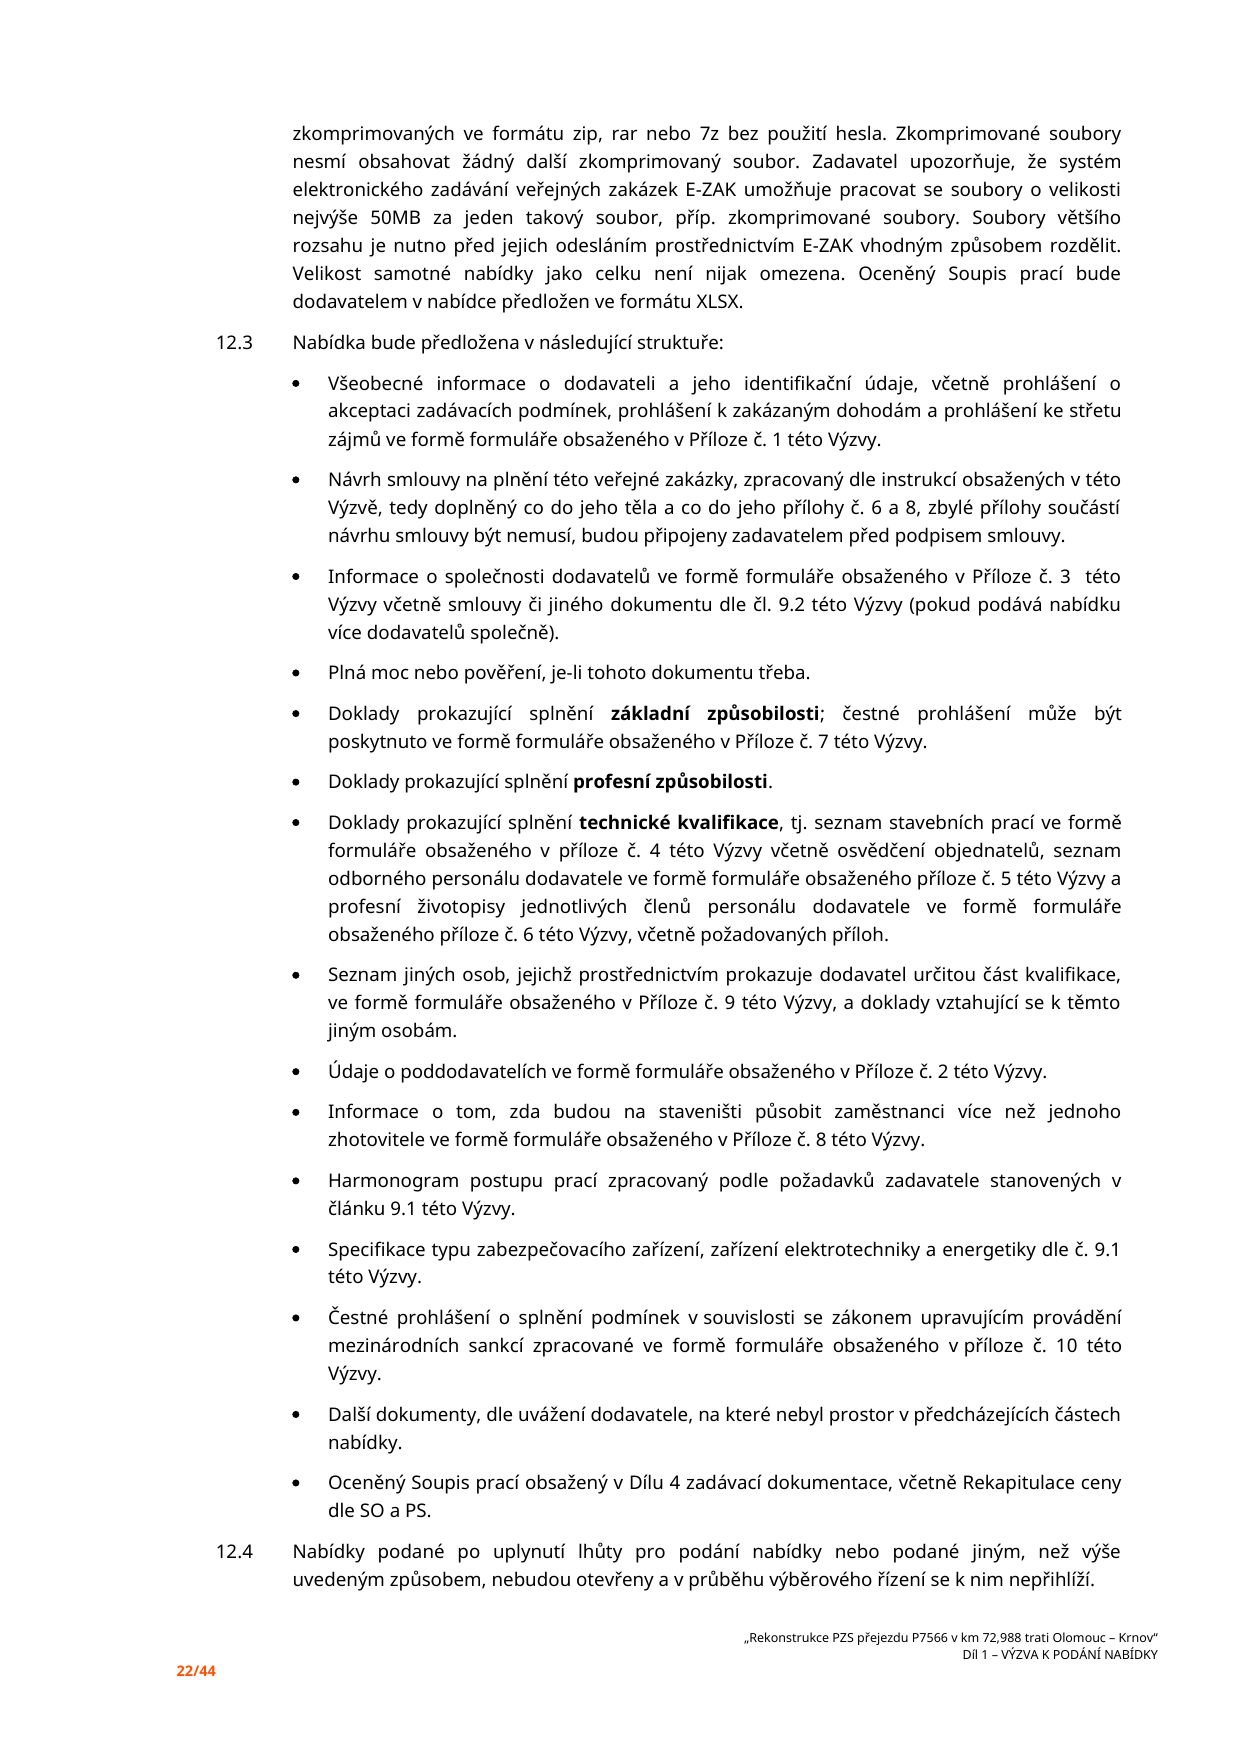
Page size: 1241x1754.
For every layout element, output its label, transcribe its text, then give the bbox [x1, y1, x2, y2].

text Informace o společnosti dodavatelů ve formě formuláře obsaženého v Příloze č. 3 této Výzvy včetně smlouvy či jiného dokumentu dle čl. 9.2 této Výzvy (pokud podává nabídku více dodavatelů společně). [292, 563, 1122, 644]
text Všeobecné informace o dodavateli a jeho identifikační údaje, včetně prohlášení o akceptaci zadávacích podmínek, prohlášení k zakázaným dohodám a prohlášení ke střetu zájmů ve formě formuláře obsaženého v Příloze č. 1 této Výzvy. [292, 370, 1122, 451]
text Další dokumenty, dle uvážení dodavatele, na které nebyl prostor v předcházejících částech nabídky. [292, 1401, 1122, 1454]
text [216, 121, 1122, 314]
text Čestné prohlášení o splnění podmínek v souvislosti se zákonem upravujícím provádění mezinárodních sankcí zpracované ve formě formuláře obsaženého v příloze č. 10 této Výzvy. [292, 1304, 1122, 1386]
text Oceněný Soupis prací obsažený v Dílu 4 zadávací dokumentace, včetně Rekapitulace ceny dle SO a PS. [292, 1469, 1122, 1523]
text Plná moc nebo pověření, je-li tohoto dokumentu třeba. [292, 659, 1122, 685]
text Doklady prokazující splnění profesní způsobilosti. [292, 768, 1122, 794]
text Doklady prokazující splnění základní způsobilosti; čestné prohlášení může být poskytnuto ve formě formuláře obsaženého v Příloze č. 7 této Výzvy. [292, 700, 1122, 753]
text Harmonogram postupu prací zpracovaný podle požadavků zadavatele stanovených v článku 9.1 této Výzvy. [292, 1167, 1122, 1221]
text Návrh smlouvy na plnění této veřejné zakázky, zpracovaný dle instrukcí obsažených v této Výzvě, tedy doplněný co do jeho těla a co do jeho přílohy č. 6 a 8, zbylé přílohy součástí návrhu smlouvy být nemusí, budou připojeny zadavatelem před podpisem smlouvy. [292, 466, 1122, 548]
text Doklady prokazující splnění technické kvalifikace, tj. seznam stavebních prací ve formě formuláře obsaženého v příloze č. 4 této Výzvy včetně osvědčení objednatelů, seznam odborného personálu dodavatele ve formě formuláře obsaženého příloze č. 5 této Výzvy a profesní životopisy jednotlivých členů personálu dodavatele ve formě formuláře obsaženého příloze č. 6 této Výzvy, včetně požadovaných příloh. [292, 809, 1122, 947]
text Nabídka bude předložena v následující struktuře: [216, 329, 1122, 355]
text Seznam jiných osob, jejichž prostřednictvím prokazuje dodavatel určitou část kvalifikace, ve formě formuláře obsaženého v Příloze č. 9 této Výzvy, a doklady vztahující se k těmto jiným osobám. [292, 962, 1122, 1043]
text Specifikace typu zabezpečovacího zařízení, zařízení elektrotechniky a energetiky dle č. 9.1 této Výzvy. [292, 1236, 1122, 1289]
text Nabídky podané po uplynutí lhůty pro podání nabídky nebo podané jiným, než výše uvedeným způsobem, nebudou otevřeny a v průběhu výběrového řízení se k nim nepřihlíží. [216, 1538, 1122, 1592]
text Informace o tom, zda budou na staveništi působit zaměstnanci více než jednoho zhotovitele ve formě formuláře obsaženého v Příloze č. 8 této Výzvy. [292, 1099, 1122, 1152]
text Údaje o poddodavatelích ve formě formuláře obsaženého v Příloze č. 2 této Výzvy. [292, 1058, 1122, 1084]
